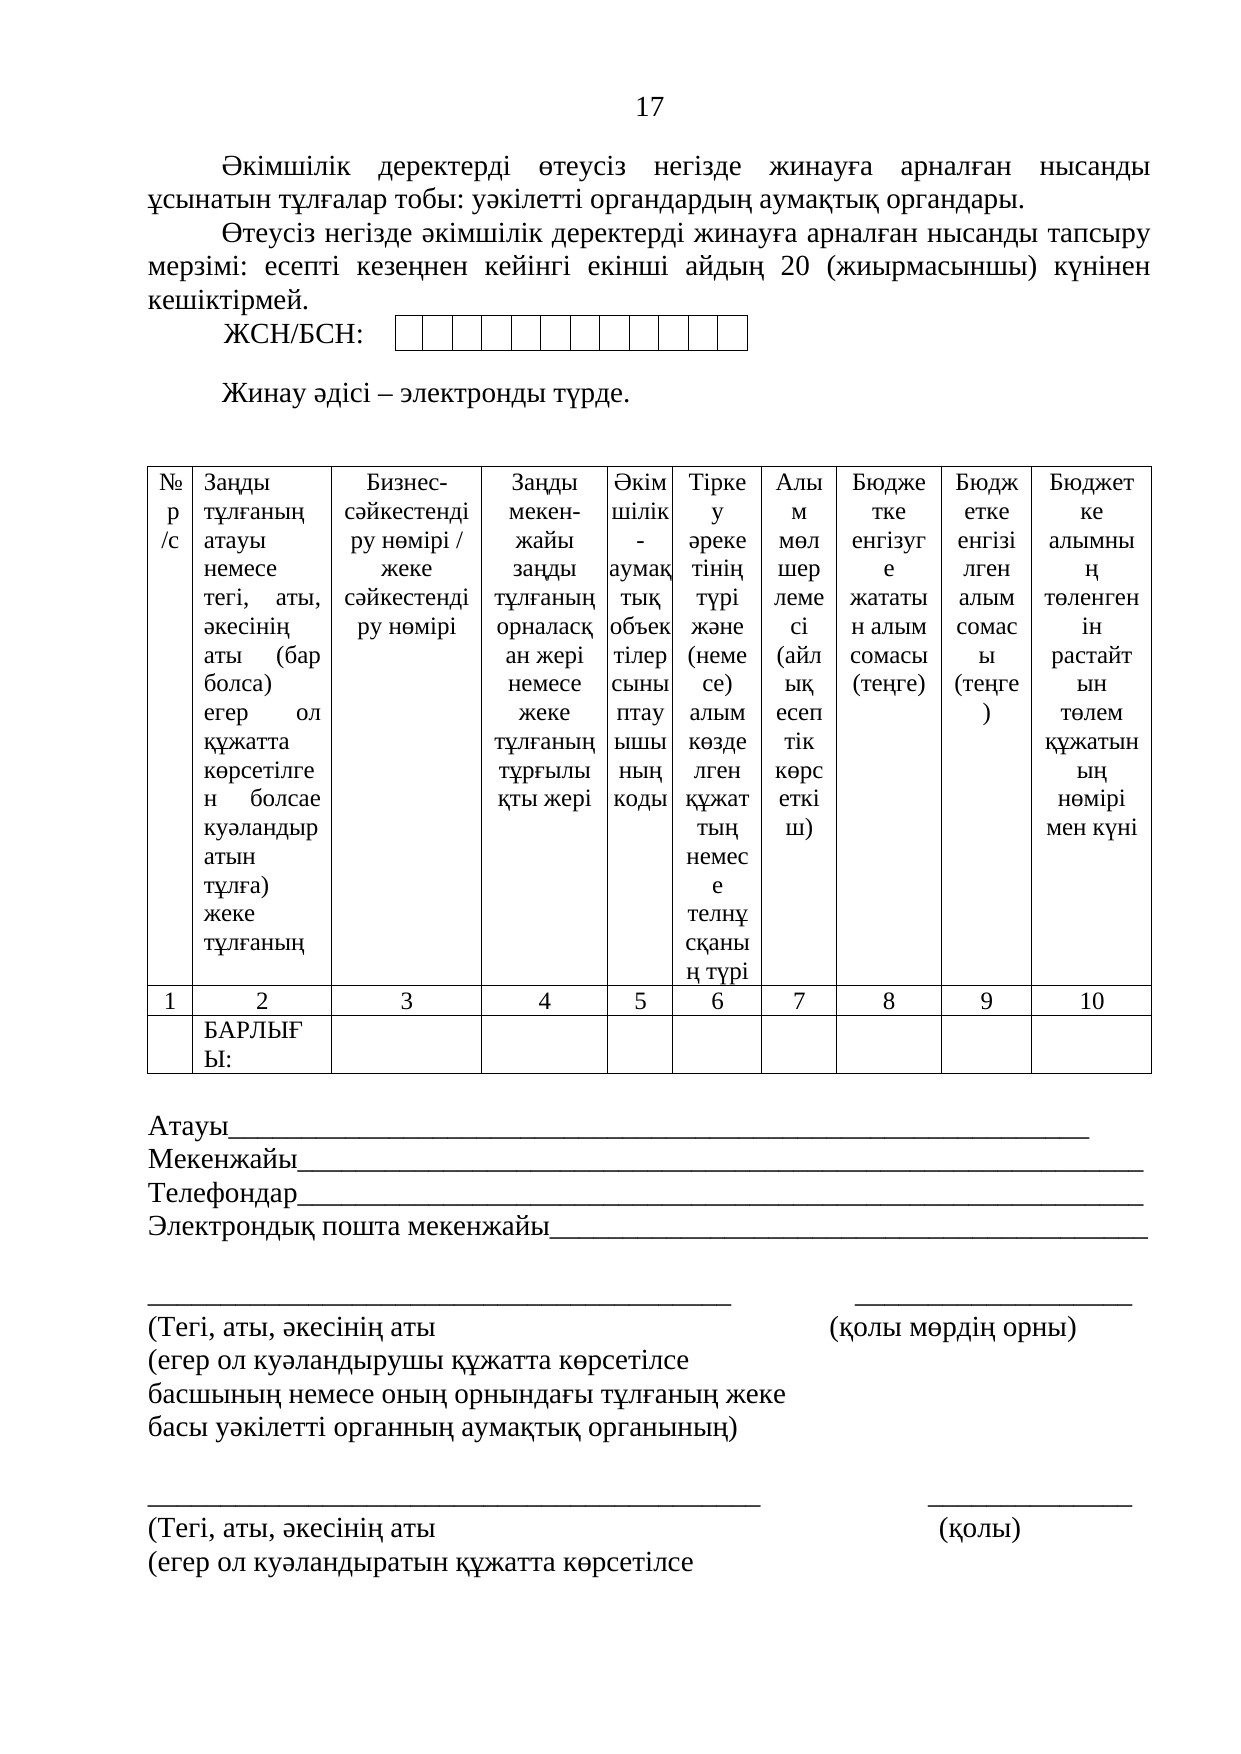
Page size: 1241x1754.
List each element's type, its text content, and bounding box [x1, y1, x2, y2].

table_header Бюджетке енгізуге жататын алым сомасы (теңге) [837, 467, 941, 985]
text ________________________________________ ___________________ [148, 1275, 1152, 1309]
table_cell [942, 1016, 1031, 1073]
table_cell 3 [332, 986, 481, 1014]
text Атауы___________________________________________________________ [148, 1108, 1152, 1141]
text басы уәкілетті органның аумақтық органының) [148, 1409, 1152, 1443]
table_cell [608, 1016, 672, 1073]
table_header [659, 316, 688, 350]
text басшының немесе оның орнындағы тұлғаның жеке [148, 1376, 1152, 1409]
text Жинау әдісі – электронды түрде. [148, 375, 1152, 409]
table_cell 2 [193, 986, 331, 1014]
table_header [541, 316, 570, 350]
table_header № р/с [148, 467, 192, 985]
table_cell [482, 1016, 607, 1073]
table_cell [332, 1016, 481, 1073]
table_header [571, 316, 599, 350]
table_header Бизнес-сәйкестендіру нөмірі / жеке сәйкестендіру нөмірі [332, 467, 481, 985]
table_header [718, 316, 747, 350]
table_cell БАРЛЫҒЫ: [193, 1016, 331, 1073]
table_header [600, 316, 629, 350]
text Телефондар__________________________________________________________ [148, 1175, 1152, 1208]
table_cell 8 [837, 986, 941, 1014]
table_header Бюджетке енгізілген алым сомасы (теңге) [942, 467, 1031, 985]
table_header Әкімшілік-аумақтық объектілер сыныптауышының коды [608, 467, 672, 985]
text __________________________________________ ______________ [148, 1477, 1152, 1510]
table_header [630, 316, 658, 350]
table_cell [837, 1016, 941, 1073]
table_header Тіркеу әрекетінің түрі және (немесе) алым көзделген құжаттың немесе телнұсқаның түрі [673, 467, 761, 985]
table_header [689, 316, 717, 350]
table_cell [762, 1016, 836, 1073]
table_cell [1032, 1016, 1151, 1073]
text (Тегі, аты, әкесінің аты (қолы мөрдің орны) [148, 1309, 1152, 1342]
text Электрондық пошта мекенжайы_________________________________________ [148, 1208, 1152, 1242]
table_header Алым мөлшерлемесі (айлық есептік көрсеткіш) [762, 467, 836, 985]
table_header [423, 316, 452, 350]
table_cell 4 [482, 986, 607, 1014]
table_cell 6 [673, 986, 761, 1014]
table_cell 5 [608, 986, 672, 1014]
table_cell 9 [942, 986, 1031, 1014]
table_cell [148, 1016, 192, 1073]
table_header ЖСН/БСН: [205, 315, 395, 350]
table_header [453, 316, 481, 350]
table_header [396, 316, 422, 350]
table_cell [673, 1016, 761, 1073]
table_cell 1 [148, 986, 192, 1014]
table_cell 7 [762, 986, 836, 1014]
text Өтеусіз негізде әкімшілік деректерді жинауға арналған нысанды тапсыру мерзімі: есепті кезеңнен кейінгі екінші айдың 20 (жиырмасыншы) күнінен кешіктірмей. [148, 215, 1152, 315]
table_cell 10 [1032, 986, 1151, 1014]
text (егер ол куәландыратын құжатта көрсетілсе [148, 1544, 1152, 1577]
text (егер ол куәландырушы құжатта көрсетілсе [148, 1342, 1152, 1376]
table_header Заңды мекен-жайы заңды тұлғаның орналасқан жері немесе жеке тұлғаның тұрғылықты жері [482, 467, 607, 985]
table_header [482, 316, 511, 350]
table_header [512, 316, 540, 350]
table_header Бюджетке алымның төленгенін растайтын төлем құжатының нөмірі мен күні [1032, 467, 1151, 985]
text Мекенжайы__________________________________________________________ [148, 1141, 1152, 1175]
table_header Заңды тұлғаның атауы немесе тегі, аты, әкесінің аты (бар болса) егер ол құжатта көрсетілген болсае куәландыратын тұлға) жеке тұлғаның [193, 467, 331, 985]
text Әкімшілік деректерді өтеусіз негізде жинауға арналған нысанды ұсынатын тұлғалар тобы: уәкілетті органдардың аумақтық органдары. [148, 148, 1152, 215]
text (Тегі, аты, әкесінің аты (қолы) [148, 1510, 1152, 1544]
